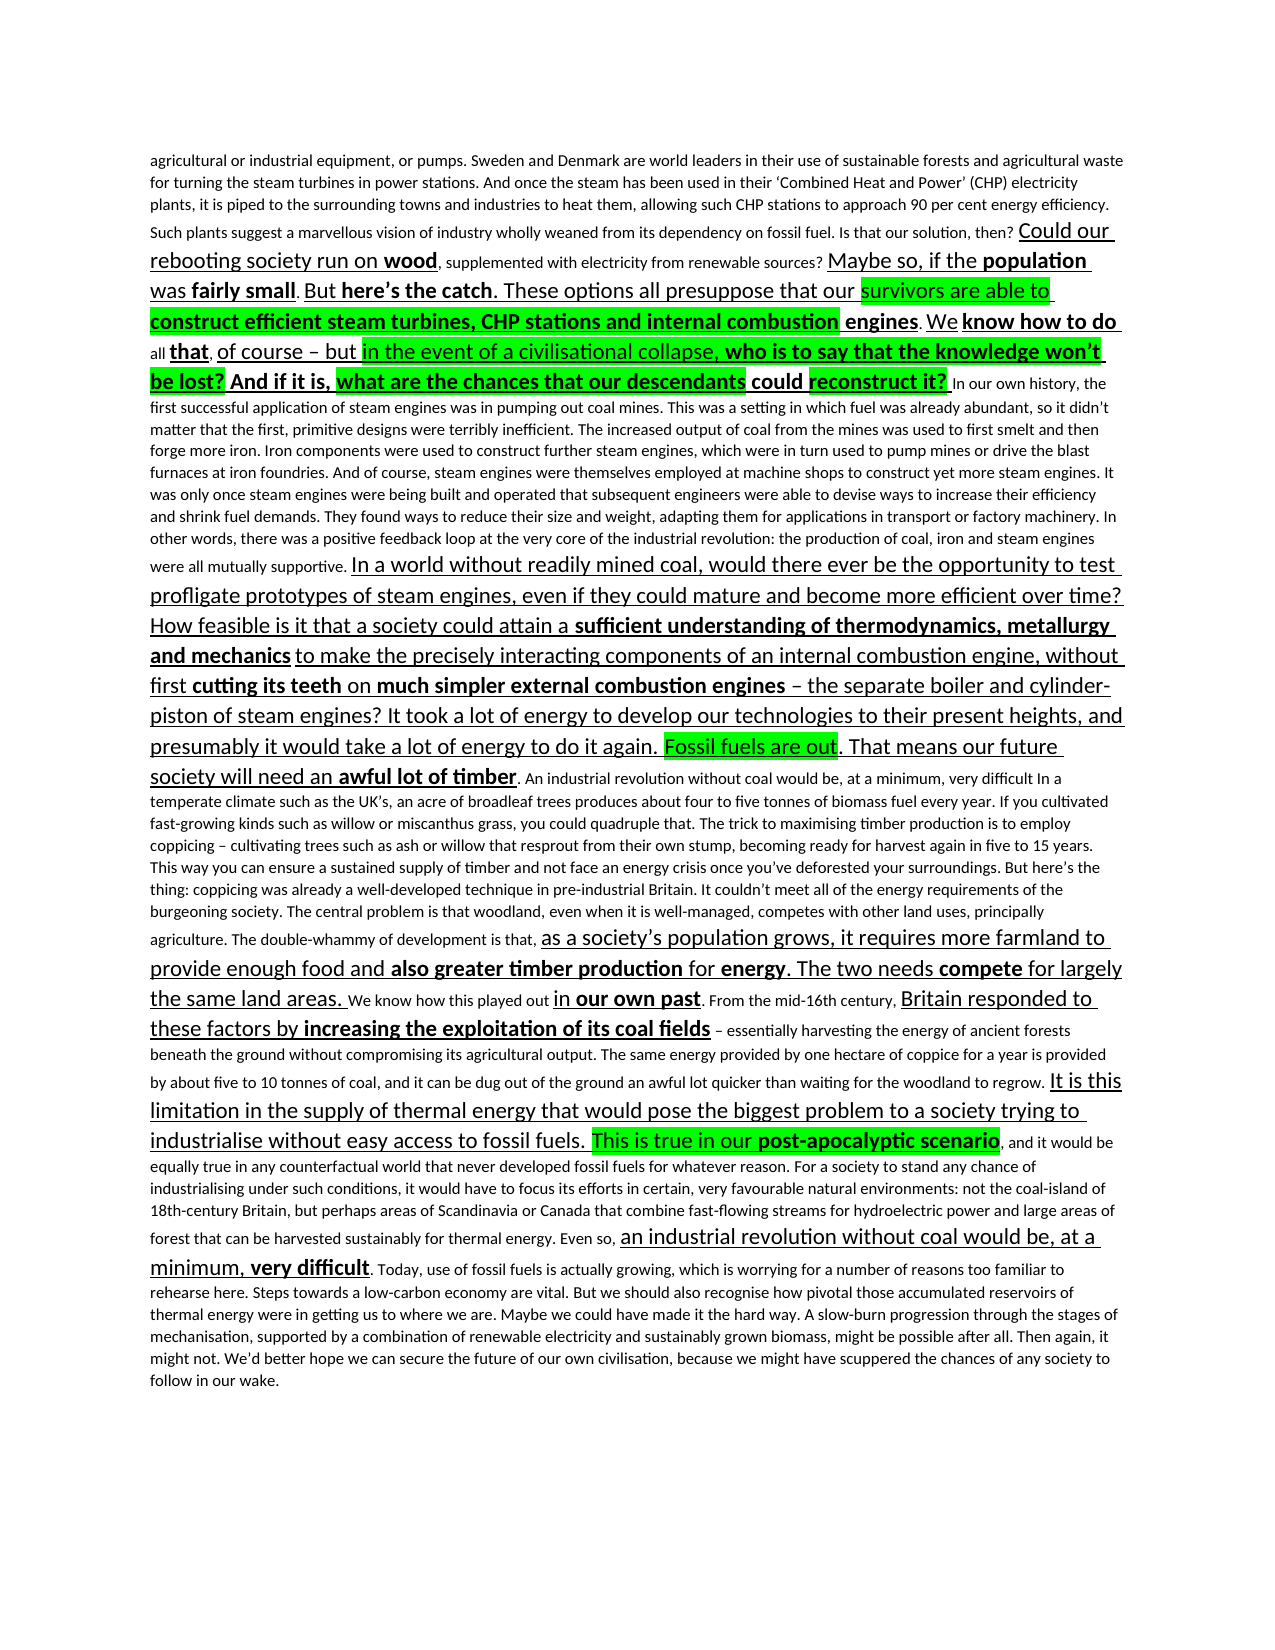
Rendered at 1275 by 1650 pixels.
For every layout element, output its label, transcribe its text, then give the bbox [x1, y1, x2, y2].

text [150, 150, 1125, 726]
